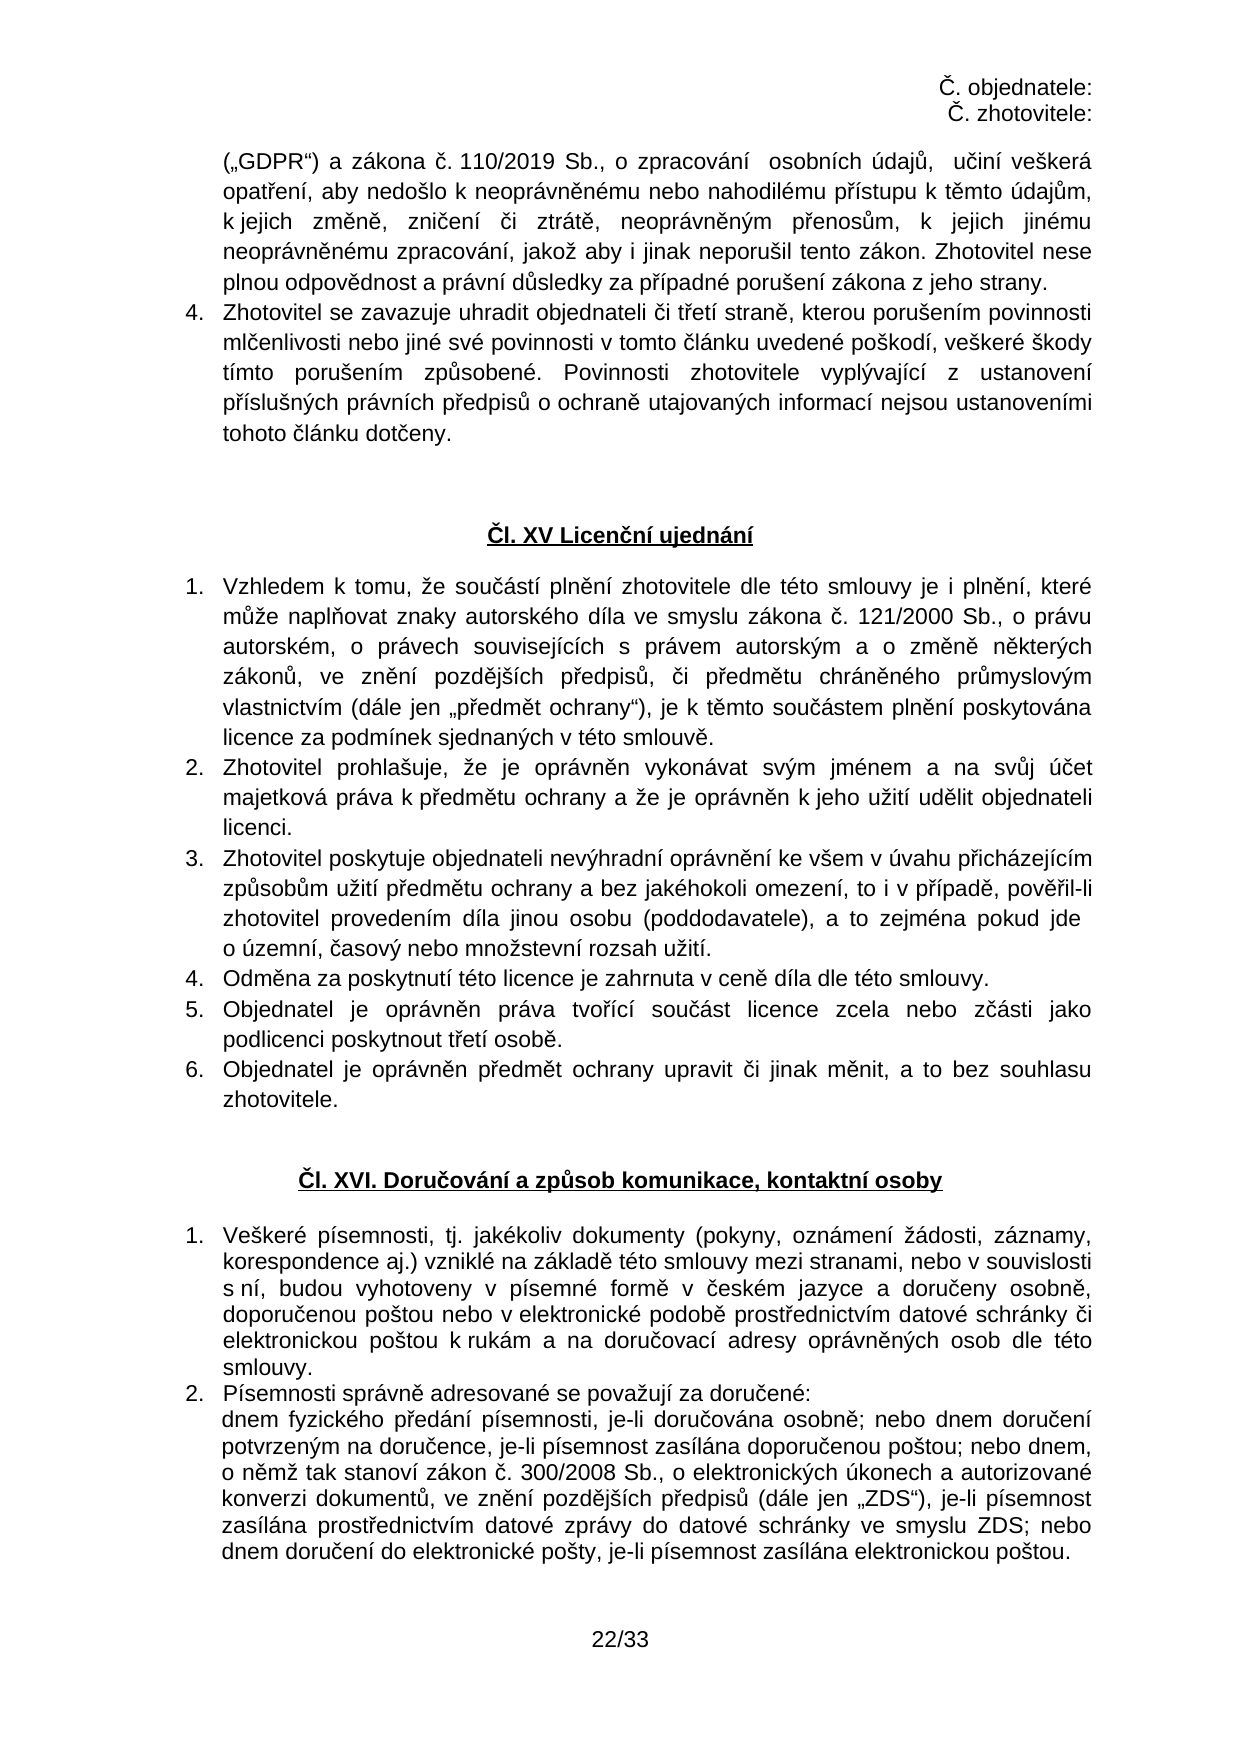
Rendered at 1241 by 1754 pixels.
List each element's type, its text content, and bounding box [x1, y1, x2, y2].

list Objednatel je oprávněn práva tvořící součást licence zcela nebo zčásti jako podlicenci poskytnout třetí osobě. [185, 996, 1093, 1052]
list Zhotovitel poskytuje objednateli nevýhradní oprávnění ke všem v úvahu přicházejícím způsobům užití předmětu ochrany a bez jakéhokoli omezení, to i v případě, pověřil-li zhotovitel provedením díla jinou osobu (poddodavatele), a to zejména pokud jde o územní, časový nebo množstevní rozsah užití. [185, 844, 1093, 961]
text dnem fyzického předání písemnosti, je-li doručována osobně; nebo dnem doručení potvrzeným na doručence, je-li písemnost zasílána doporučenou poštou; nebo dnem, o němž tak stanoví zákon č. 300/2008 Sb., o elektronických úkonech a autorizované konverzi dokumentů, ve znění pozdějších předpisů (dále jen „ZDS“), je-li písemnost zasílána prostřednictvím datové zprávy do datové schránky ve smyslu ZDS; nebo dnem doručení do elektronické pošty, je-li písemnost zasílána elektronickou poštou. [221, 1406, 1093, 1564]
text Čl. XVI. Doručování a způsob komunikace, kontaktní osoby [148, 1167, 1093, 1194]
list Objednatel je oprávněn předmět ochrany upravit či jinak měnit, a to bez souhlasu zhotovitele. [185, 1056, 1093, 1112]
text Čl. XV Licenční ujednání [148, 522, 1093, 548]
list Zhotovitel se zavazuje uhradit objednateli či třetí straně, kterou porušením povinnosti mlčenlivosti nebo jiné své povinnosti v tomto článku uvedené poškodí, veškeré škody tímto porušením způsobené. Povinnosti zhotovitele vyplývající z ustanovení příslušných právních předpisů o ochraně utajovaných informací nejsou ustanoveními tohoto článku dotčeny. [185, 299, 1093, 446]
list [185, 148, 1093, 295]
list Vzhledem k tomu, že součástí plnění zhotovitele dle této smlouvy je i plnění, které může naplňovat znaky autorského díla ve smyslu zákona č. 121/2000 Sb., o právu autorském, o právech souvisejících s právem autorským a o změně některých zákonů, ve znění pozdějších předpisů, či předmětu chráněného průmyslovým vlastnictvím (dále jen „předmět ochrany“), je k těmto součástem plnění poskytována licence za podmínek sjednaných v této smlouvě. [185, 573, 1093, 750]
list Veškeré písemnosti, tj. jakékoliv dokumenty (pokyny, oznámení žádosti, záznamy, korespondence aj.) vzniklé na základě této smlouvy mezi stranami, nebo v souvislosti s ní, budou vyhotoveny v písemné formě v českém jazyce a doručeny osobně, doporučenou poštou nebo v elektronické podobě prostřednictvím datové schránky či elektronickou poštou k rukám a na doručovací adresy oprávněných osob dle této smlouvy. [185, 1222, 1093, 1380]
list Odměna za poskytnutí této licence je zahrnuta v ceně díla dle této smlouvy. [185, 965, 1093, 992]
list Zhotovitel prohlašuje, že je oprávněn vykonávat svým jménem a na svůj účet majetková práva k předmětu ochrany a že je oprávněn k jeho užití udělit objednateli licenci. [185, 754, 1093, 841]
list Písemnosti správně adresované se považují za doručené: [185, 1380, 1093, 1406]
